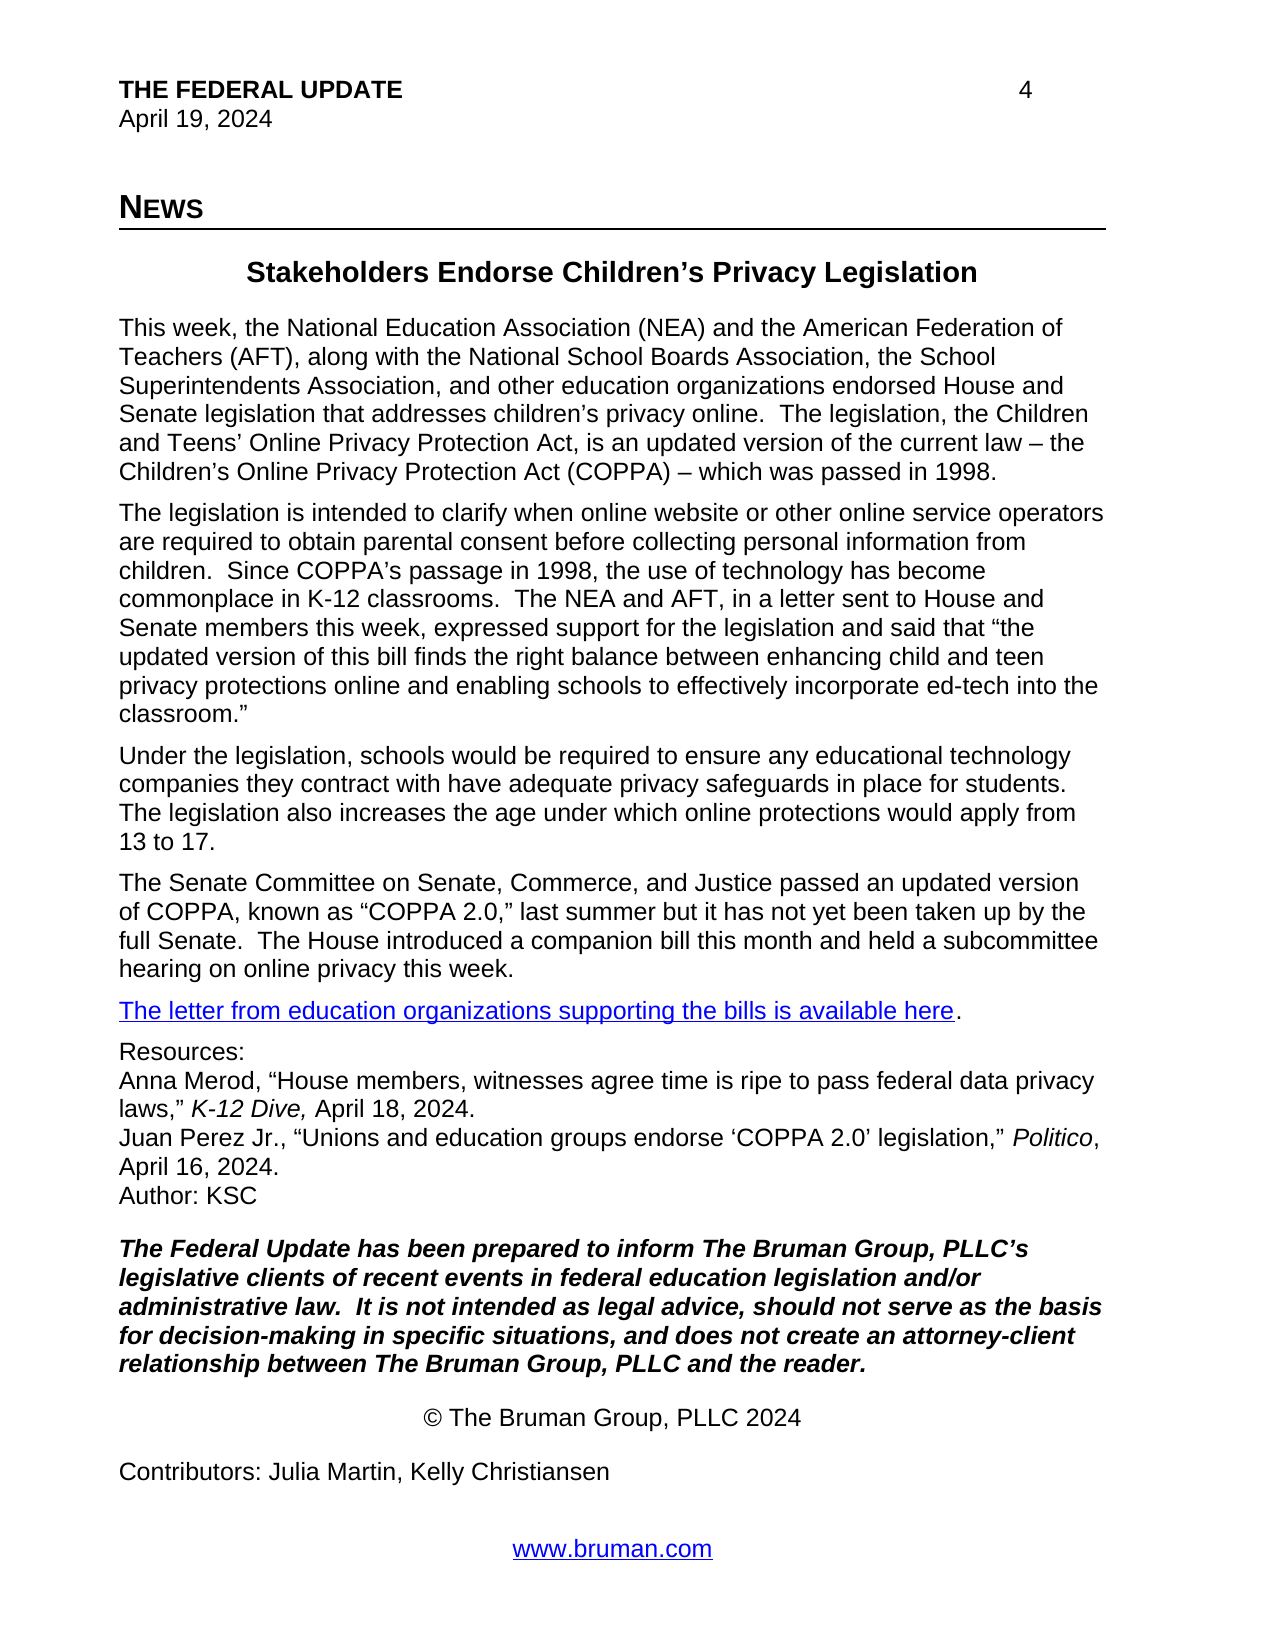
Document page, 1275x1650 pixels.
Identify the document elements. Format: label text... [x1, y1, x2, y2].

subtitle News [118, 187, 1106, 229]
text The Federal Update has been prepared to inform The Bruman Group, PLLC’s legislative clients of recent events in federal education legislation and/or administrative law. It is not intended as legal advice, should not serve as the basis for decision-making in specific situations, and does not create an attorney-client relationship between The Bruman Group, PLLC and the reader. [118, 1234, 1106, 1378]
subtitle Stakeholders Endorse Children’s Privacy Legislation [118, 254, 1106, 288]
text Under the legislation, schools would be required to ensure any educational technology companies they contract with have adequate privacy safeguards in place for students. The legislation also increases the age under which online protections would apply from 13 to 17. [118, 741, 1106, 856]
text The Senate Committee on Senate, Commerce, and Justice passed an updated version of COPPA, known as “COPPA 2.0,” last summer but it has not yet been taken up by the full Senate. The House introduced a companion bill this month and held a subcommittee hearing on online privacy this week. [118, 868, 1106, 983]
text The legislation is intended to clarify when online website or other online service operators are required to obtain parental consent before collecting personal information from children. Since COPPA’s passage in 1998, the use of technology has become commonplace in K-12 classrooms. The NEA and AFT, in a letter sent to House and Senate members this week, expressed support for the legislation and said that “the updated version of this bill finds the right balance between enhancing child and teen privacy protections online and enabling schools to effectively incorporate ed-tech into the classroom.” [118, 498, 1106, 728]
text This week, the National Education Association (NEA) and the American Federation of Teachers (AFT), along with the National School Boards Association, the School Superintendents Association, and other education organizations endorsed House and Senate legislation that addresses children’s privacy online. The legislation, the Children and Teens’ Online Privacy Protection Act, is an updated version of the current law – the Children’s Online Privacy Protection Act (COPPA) – which was passed in 1998. [118, 313, 1106, 486]
text Contributors: Julia Martin, Kelly Christiansen [118, 1457, 1106, 1486]
text The letter from education organizations supporting the bills is available here. [118, 996, 1106, 1024]
text Juan Perez Jr., “Unions and education groups endorse ‘COPPA 2.0’ legislation,” Politico, April 16, 2024. [118, 1123, 1106, 1181]
text Anna Merod, “House members, witnesses agree time is ripe to pass federal data privacy laws,” K-12 Dive, April 18, 2024. [118, 1066, 1106, 1123]
text Author: KSC [118, 1181, 1106, 1209]
text © The Bruman Group, PLLC 2024 [118, 1403, 1106, 1432]
text Resources: [118, 1037, 1106, 1066]
